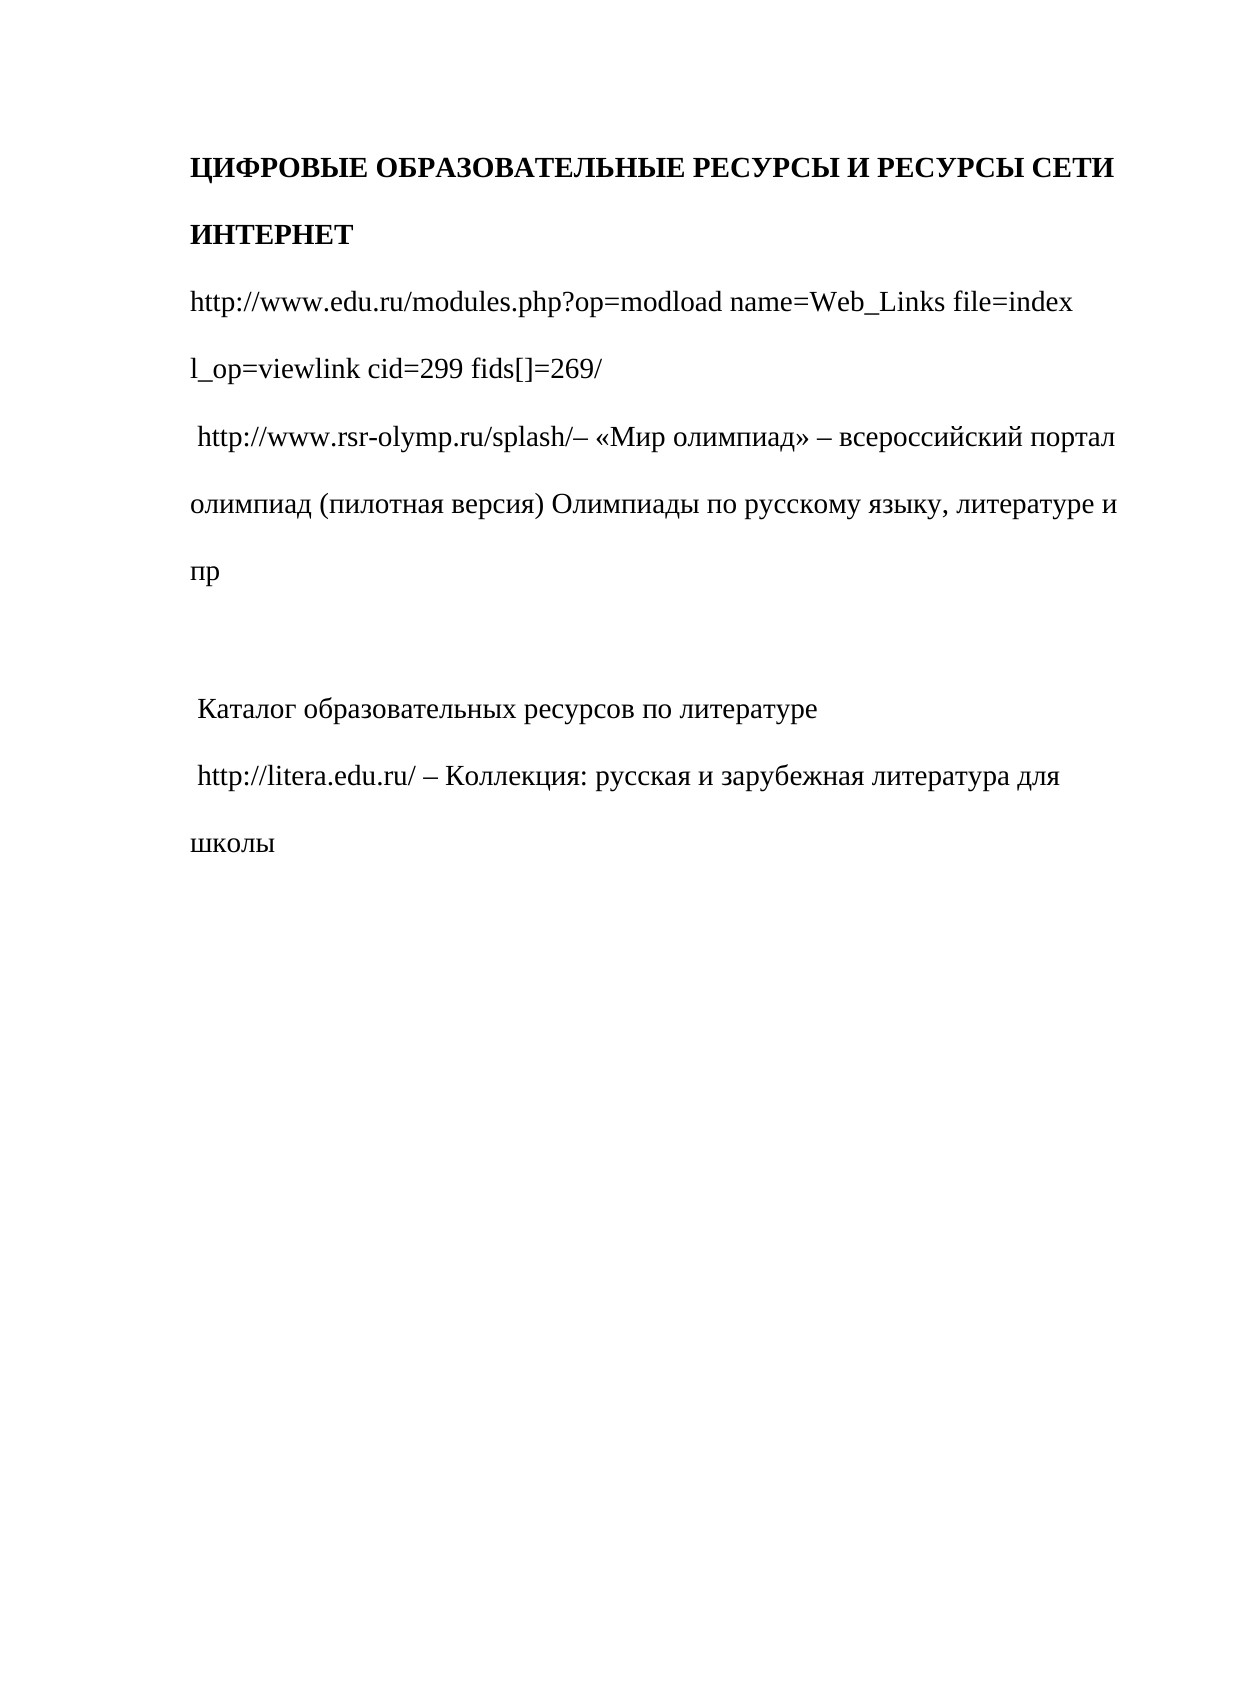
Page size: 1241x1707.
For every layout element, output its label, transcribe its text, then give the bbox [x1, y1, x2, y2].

text ЦИФРОВЫЕ ОБРАЗОВАТЕЛЬНЫЕ РЕСУРСЫ И РЕСУРСЫ СЕТИ ИНТЕРНЕТ [190, 150, 1152, 251]
text http://www.edu.ru/modules.php?op=modload name=Web_Links file=index l_op=viewlink cid=299 fids[]=269/ http://www.rsr-olymp.ru/splash/– «Мир олимпиад» – всероссийский портал олимпиад (пилотная версия) Олимпиады по русскому языку, литературе и пр Каталог образовательных ресурсов по литературе http://litera.edu.ru/ – Коллекция: русская и зарубежная литература для школы [190, 284, 1152, 859]
